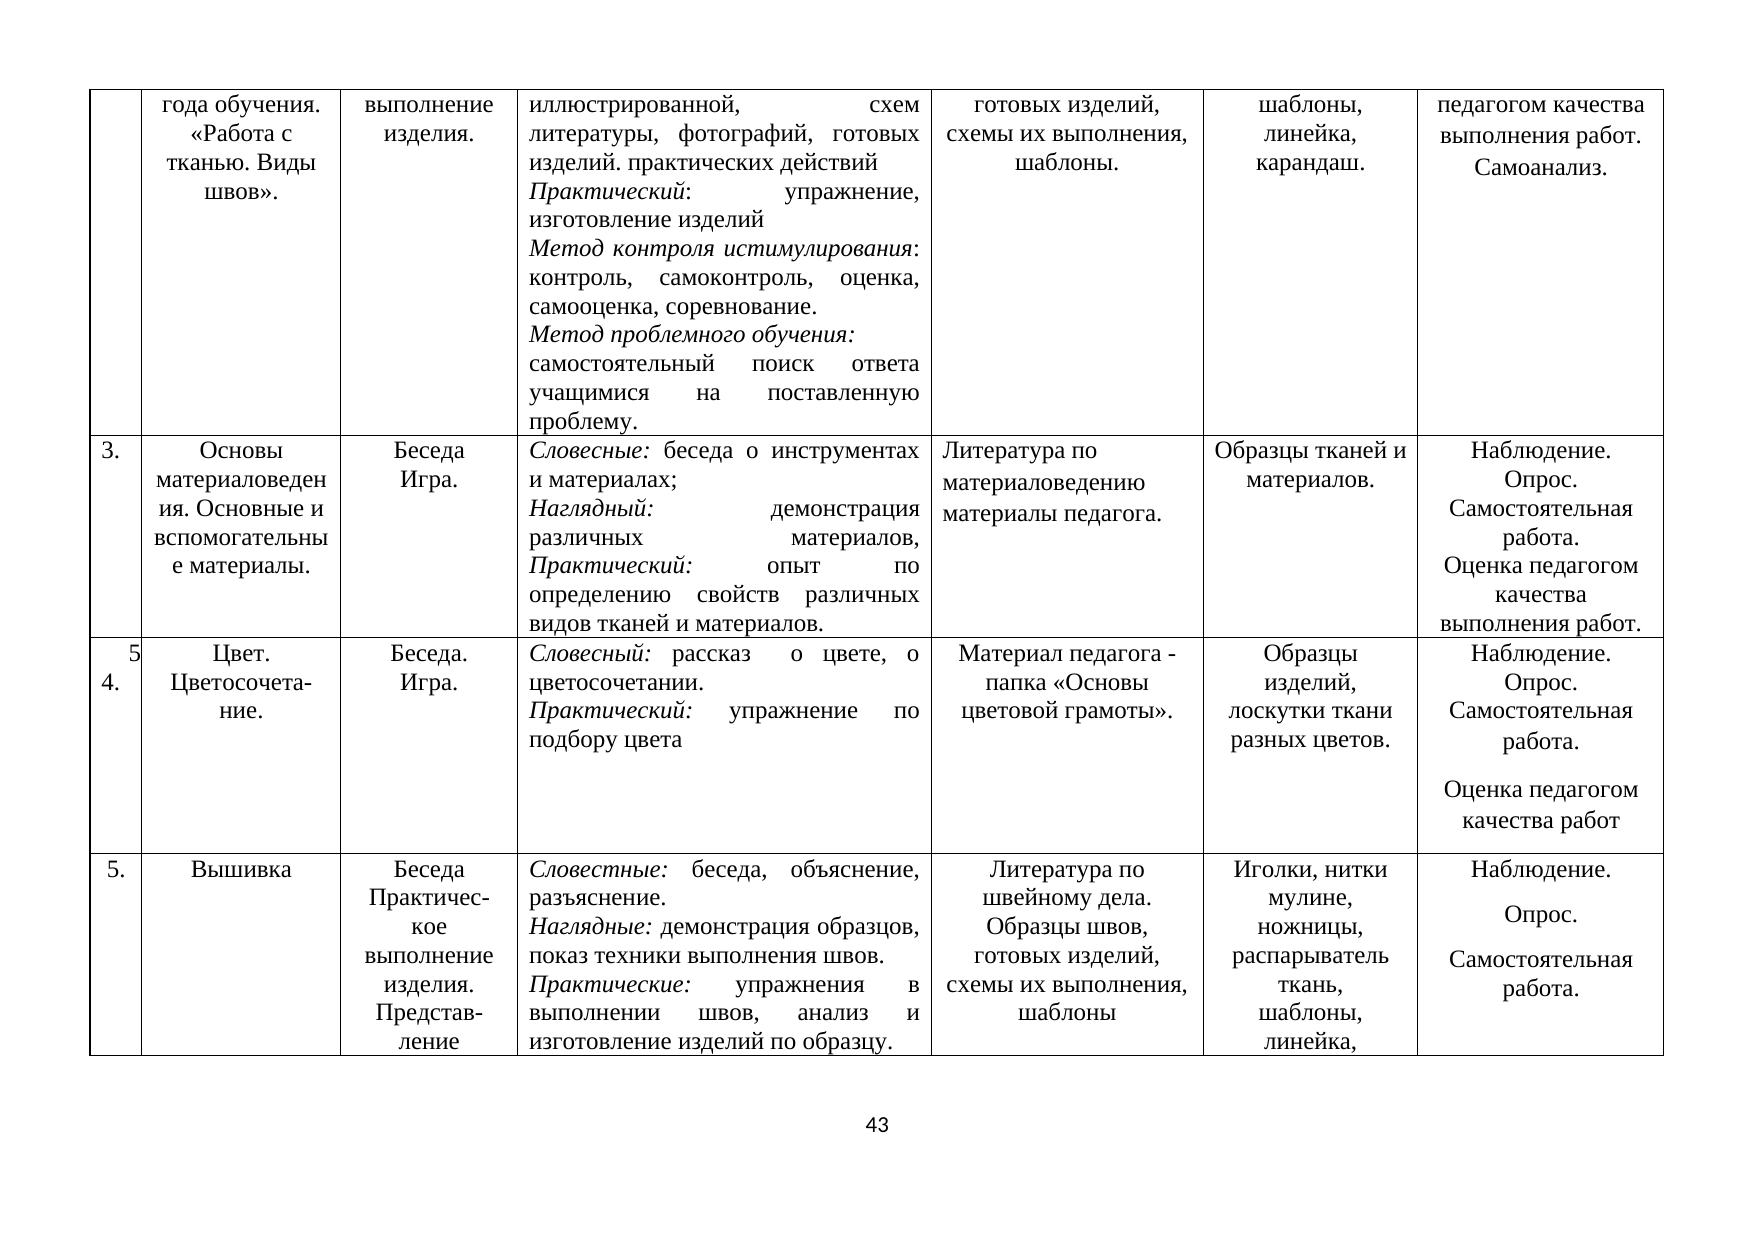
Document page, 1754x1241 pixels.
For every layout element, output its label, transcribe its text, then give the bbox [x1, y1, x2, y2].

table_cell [142, 90, 340, 434]
table_cell Беседа. Игра. [341, 638, 517, 853]
table_cell Образцы изделий, лоскутки ткани разных цветов. [1204, 638, 1417, 853]
table_cell 5. [91, 854, 141, 1055]
table_cell Образцы тканей и материалов. [1204, 436, 1417, 637]
table_cell Словесные: беседа о инструментах и материалах; Наглядный: демонстрация различных материалов, Практический: опыт по определению свойств различных видов тканей и материалов. [518, 436, 931, 637]
table_cell Словесный: рассказ о цвете, о цветосочетании. Практический: упражнение по подбору цвета [518, 638, 931, 853]
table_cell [518, 854, 931, 1055]
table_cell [1418, 854, 1663, 1055]
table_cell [1418, 90, 1663, 434]
table_cell 3. [91, 436, 141, 637]
table_cell Цвет. Цветосочета-ние. [142, 638, 340, 853]
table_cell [518, 90, 931, 434]
table_cell Вышивка [142, 854, 340, 1055]
table_cell 5 4. [91, 638, 141, 853]
table_cell Беседа Игра. [341, 436, 517, 637]
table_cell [341, 90, 517, 434]
table_cell Материал педагога - папка «Основы цветовой грамоты». [932, 638, 1203, 853]
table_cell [341, 854, 517, 1055]
table_cell 2. [91, 90, 141, 434]
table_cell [1204, 90, 1417, 434]
table_cell Литература по материаловедению материалы педагога. [932, 436, 1203, 637]
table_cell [932, 90, 1203, 434]
table_cell Основы материаловедения. Основные и вспомогательные материалы. [142, 436, 340, 637]
table_cell Наблюдение. Опрос. Самостоятельная работа. Оценка педагогом качества работ [1418, 638, 1663, 853]
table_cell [1204, 854, 1417, 1055]
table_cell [932, 854, 1203, 1055]
